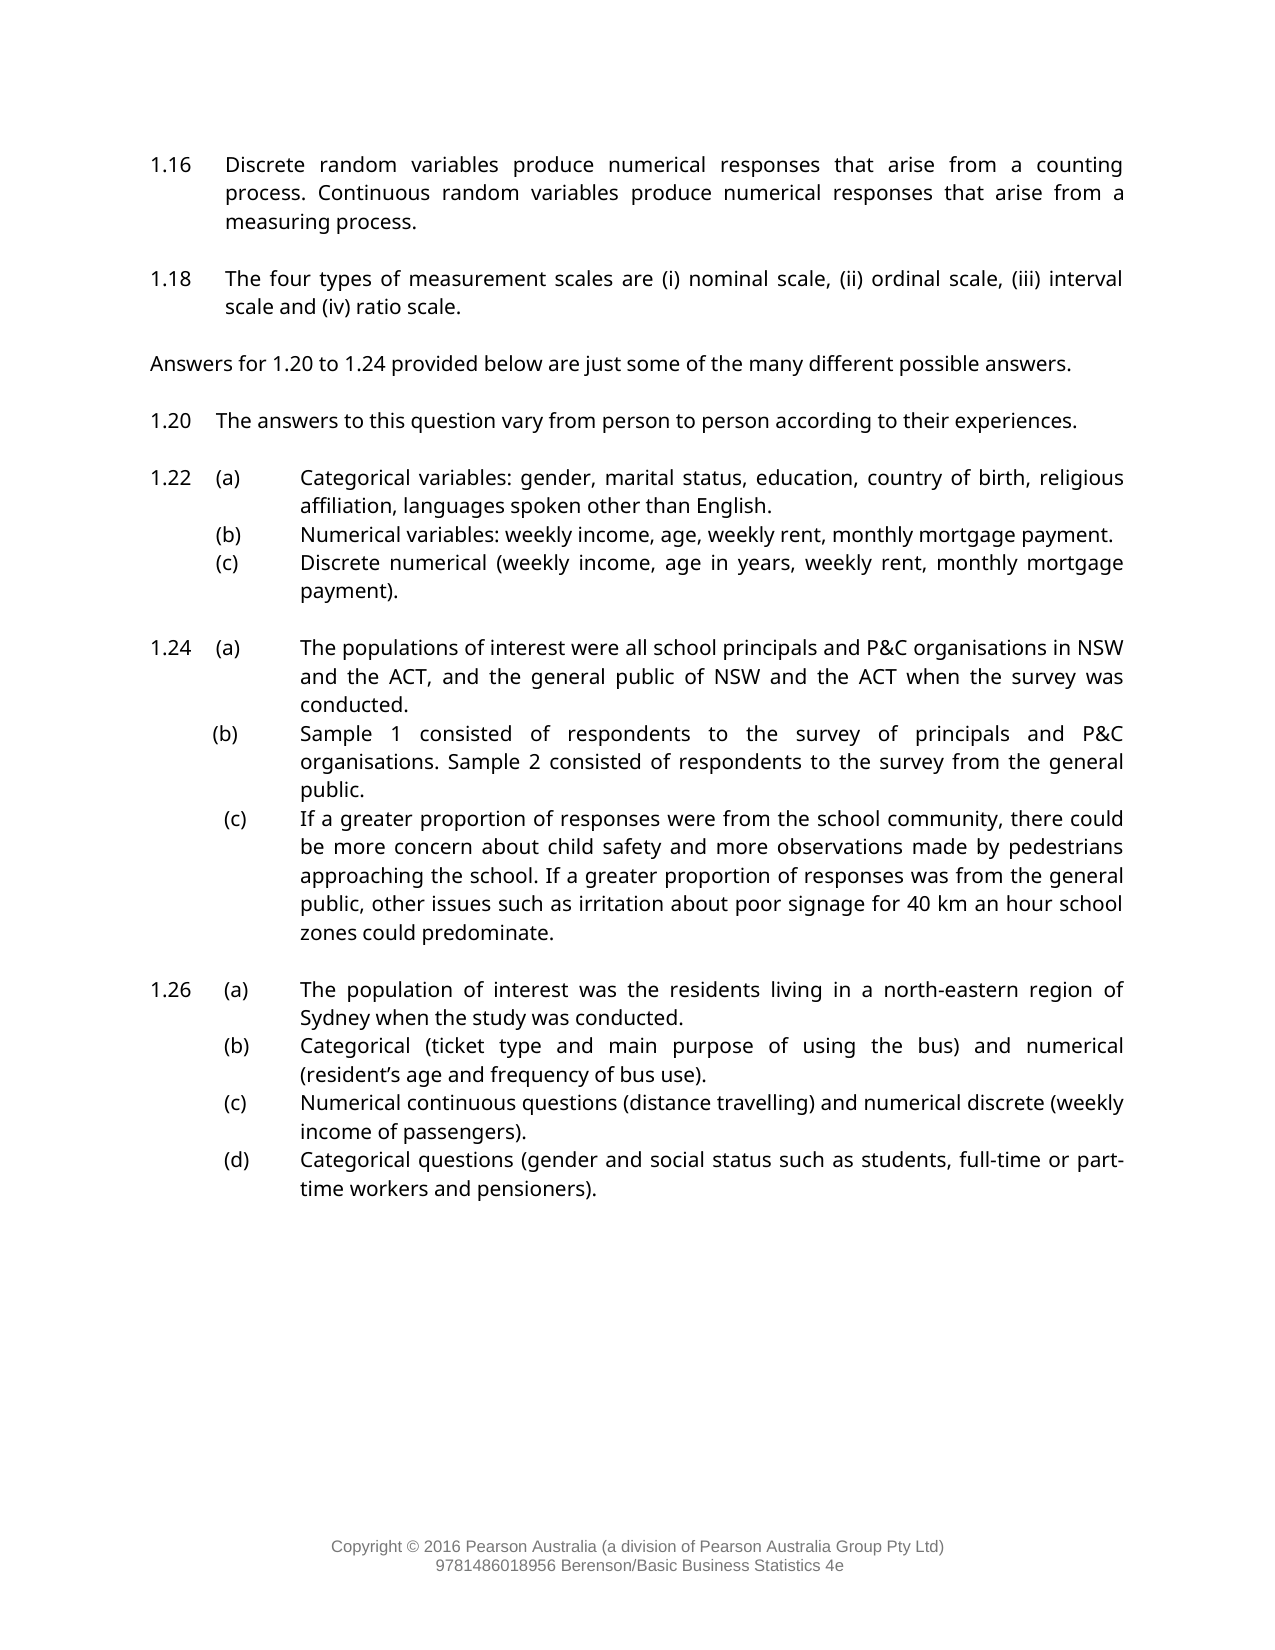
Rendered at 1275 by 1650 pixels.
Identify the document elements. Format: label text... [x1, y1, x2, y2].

text 1.20 The answers to this question vary from person to person according to their experiences. [150, 406, 1125, 434]
text 1.24 (a) The populations of interest were all school principals and P&C organisations in NSW and the ACT, and the general public of NSW and the ACT when the survey was conducted. [150, 633, 1125, 719]
text 1.22 (a) Categorical variables: gender, marital status, education, country of birth, religious affiliation, languages spoken other than English. [150, 463, 1125, 520]
text (d) Categorical questions (gender and social status such as students, full-time or part-time workers and pensioners). [150, 1145, 1125, 1202]
text 1.18 The four types of measurement scales are (i) nominal scale, (ii) ordinal scale, (iii) interval scale and (iv) ratio scale. [150, 264, 1125, 321]
text 1.16 Discrete random variables produce numerical responses that arise from a counting process. Continuous random variables produce numerical responses that arise from a measuring process. [150, 150, 1125, 235]
text Answers for 1.20 to 1.24 provided below are just some of the many different possible answers. [150, 349, 1125, 377]
text (b) Categorical (ticket type and main purpose of using the bus) and numerical (resident’s age and frequency of bus use). [150, 1032, 1125, 1088]
text (c) Numerical continuous questions (distance travelling) and numerical discrete (weekly income of passengers). [150, 1088, 1125, 1145]
text (c) If a greater proportion of responses were from the school community, there could be more concern about child safety and more observations made by pedestrians approaching the school. If a greater proportion of responses was from the general public, other issues such as irritation about poor signage for 40 km an hour school zones could predominate. [150, 804, 1125, 946]
text 1.26 (a) The population of interest was the residents living in a north-eastern region of Sydney when the study was conducted. [150, 975, 1125, 1032]
text (b) Numerical variables: weekly income, age, weekly rent, monthly mortgage payment. [150, 520, 1125, 548]
text (c) Discrete numerical (weekly income, age in years, weekly rent, monthly mortgage payment). [150, 548, 1125, 605]
text (b) Sample 1 consisted of respondents to the survey of principals and P&C organisations. Sample 2 consisted of respondents to the survey from the general public. [150, 719, 1125, 804]
